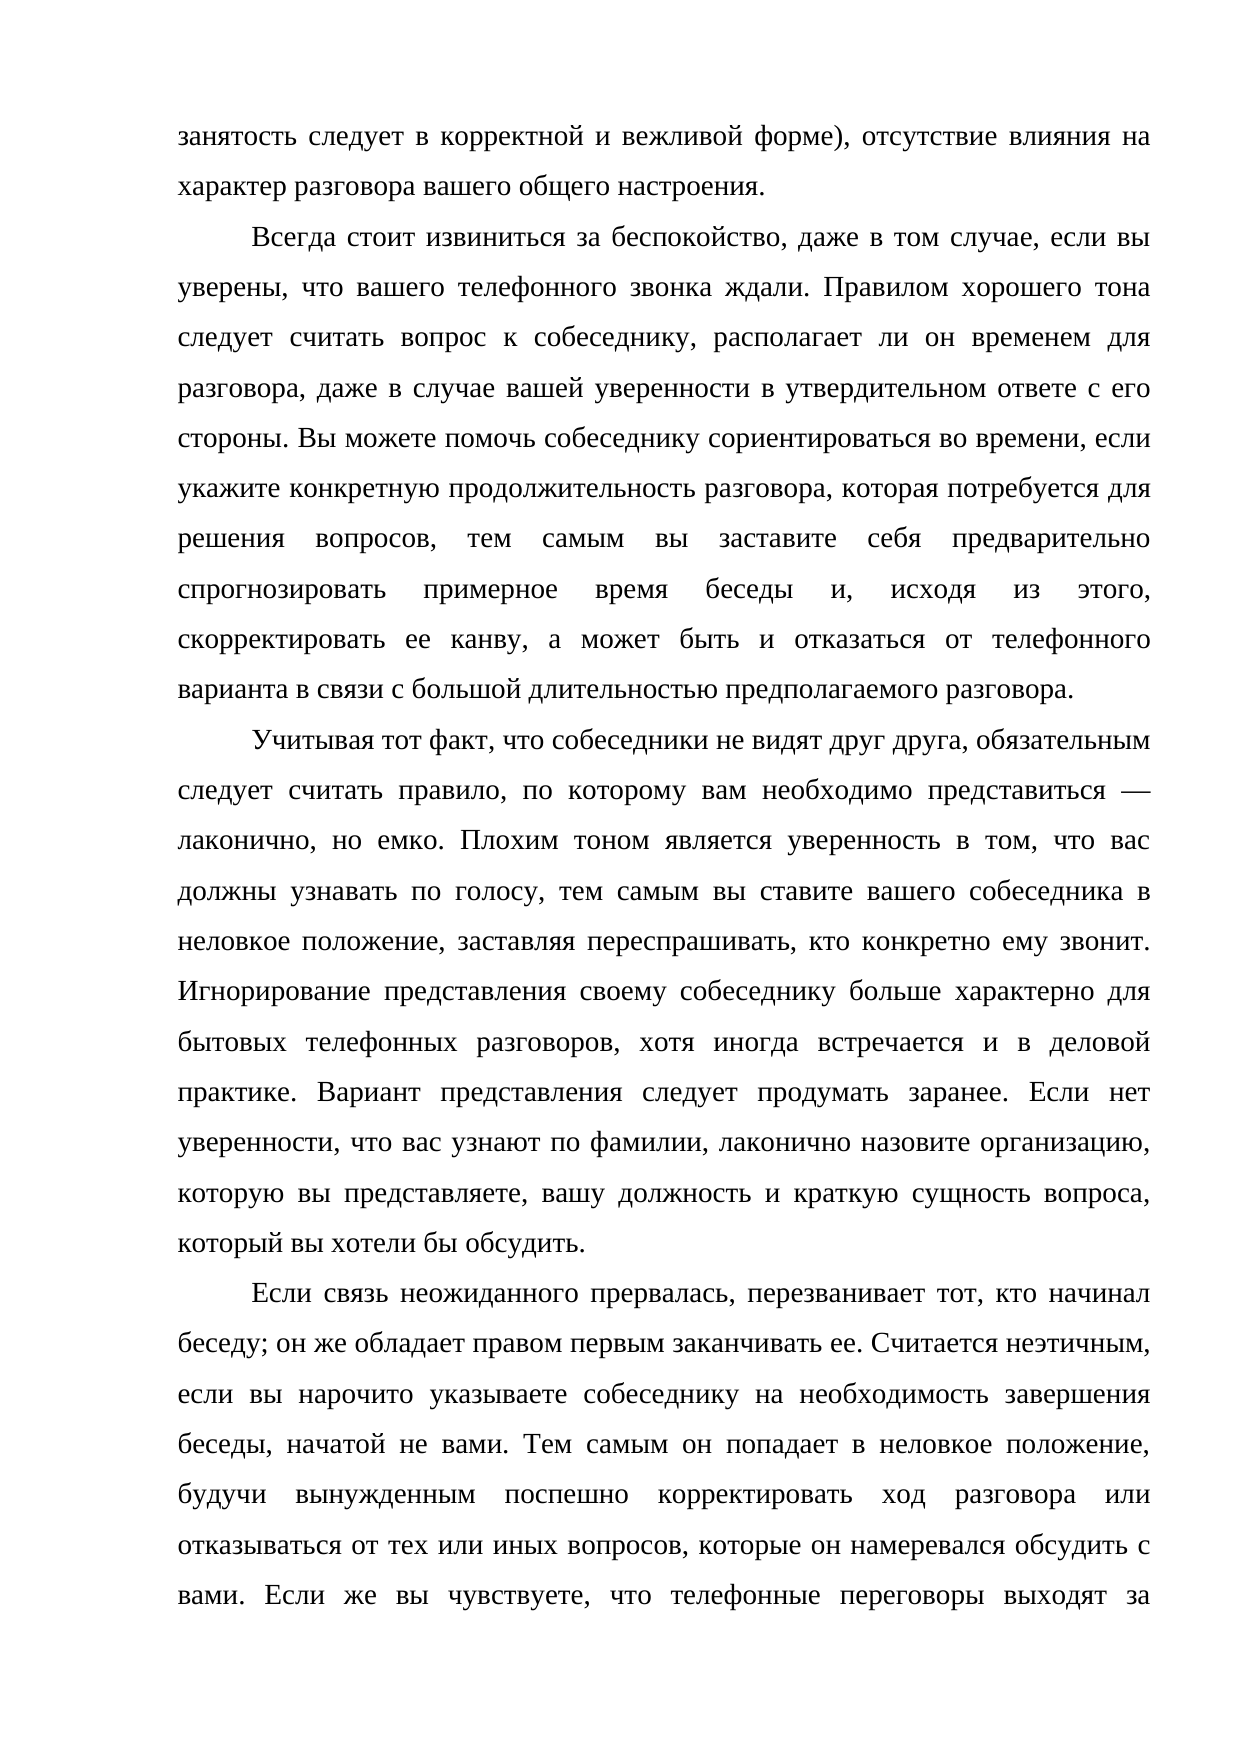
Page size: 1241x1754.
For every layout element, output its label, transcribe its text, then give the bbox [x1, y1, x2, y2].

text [177, 1275, 1152, 1611]
text Всегда стоит извиниться за беспокойство, даже в том случае, если вы уверены, что вашего телефонного звонка ждали. Правилом хорошего тона следует считать вопрос к собеседнику, располагает ли он временем для разговора, даже в случае вашей уверенности в утвердительном ответе с его стороны. Вы можете помочь собеседнику сориентироваться во времени, если укажите конкретную продолжительность разговора, которая потребуется для решения вопросов, тем самым вы заставите себя предварительно спрогнозировать примерное время беседы и, исходя из этого, скорректировать ее канву, а может быть и отказаться от телефонного варианта в связи с большой длительностью предполагаемого разговора. [177, 219, 1152, 705]
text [177, 118, 1152, 202]
text Учитывая тот факт, что собеседники не видят друг друга, обязательным следует считать правило, по которому вам необходимо представиться — лаконично, но емко. Плохим тоном является уверенность в том, что вас должны узнавать по голосу, тем самым вы ставите вашего собеседника в неловкое положение, заставляя переспрашивать, кто конкретно ему звонит. Игнорирование представления своему собеседнику больше характерно для бытовых телефонных разговоров, хотя иногда встречается и в деловой практике. Вариант представления следует продумать заранее. Если нет уверенности, что вас узнают по фамилии, лаконично назовите организацию, которую вы представляете, вашу должность и краткую сущность вопроса, который вы хотели бы обсудить. [177, 722, 1152, 1258]
